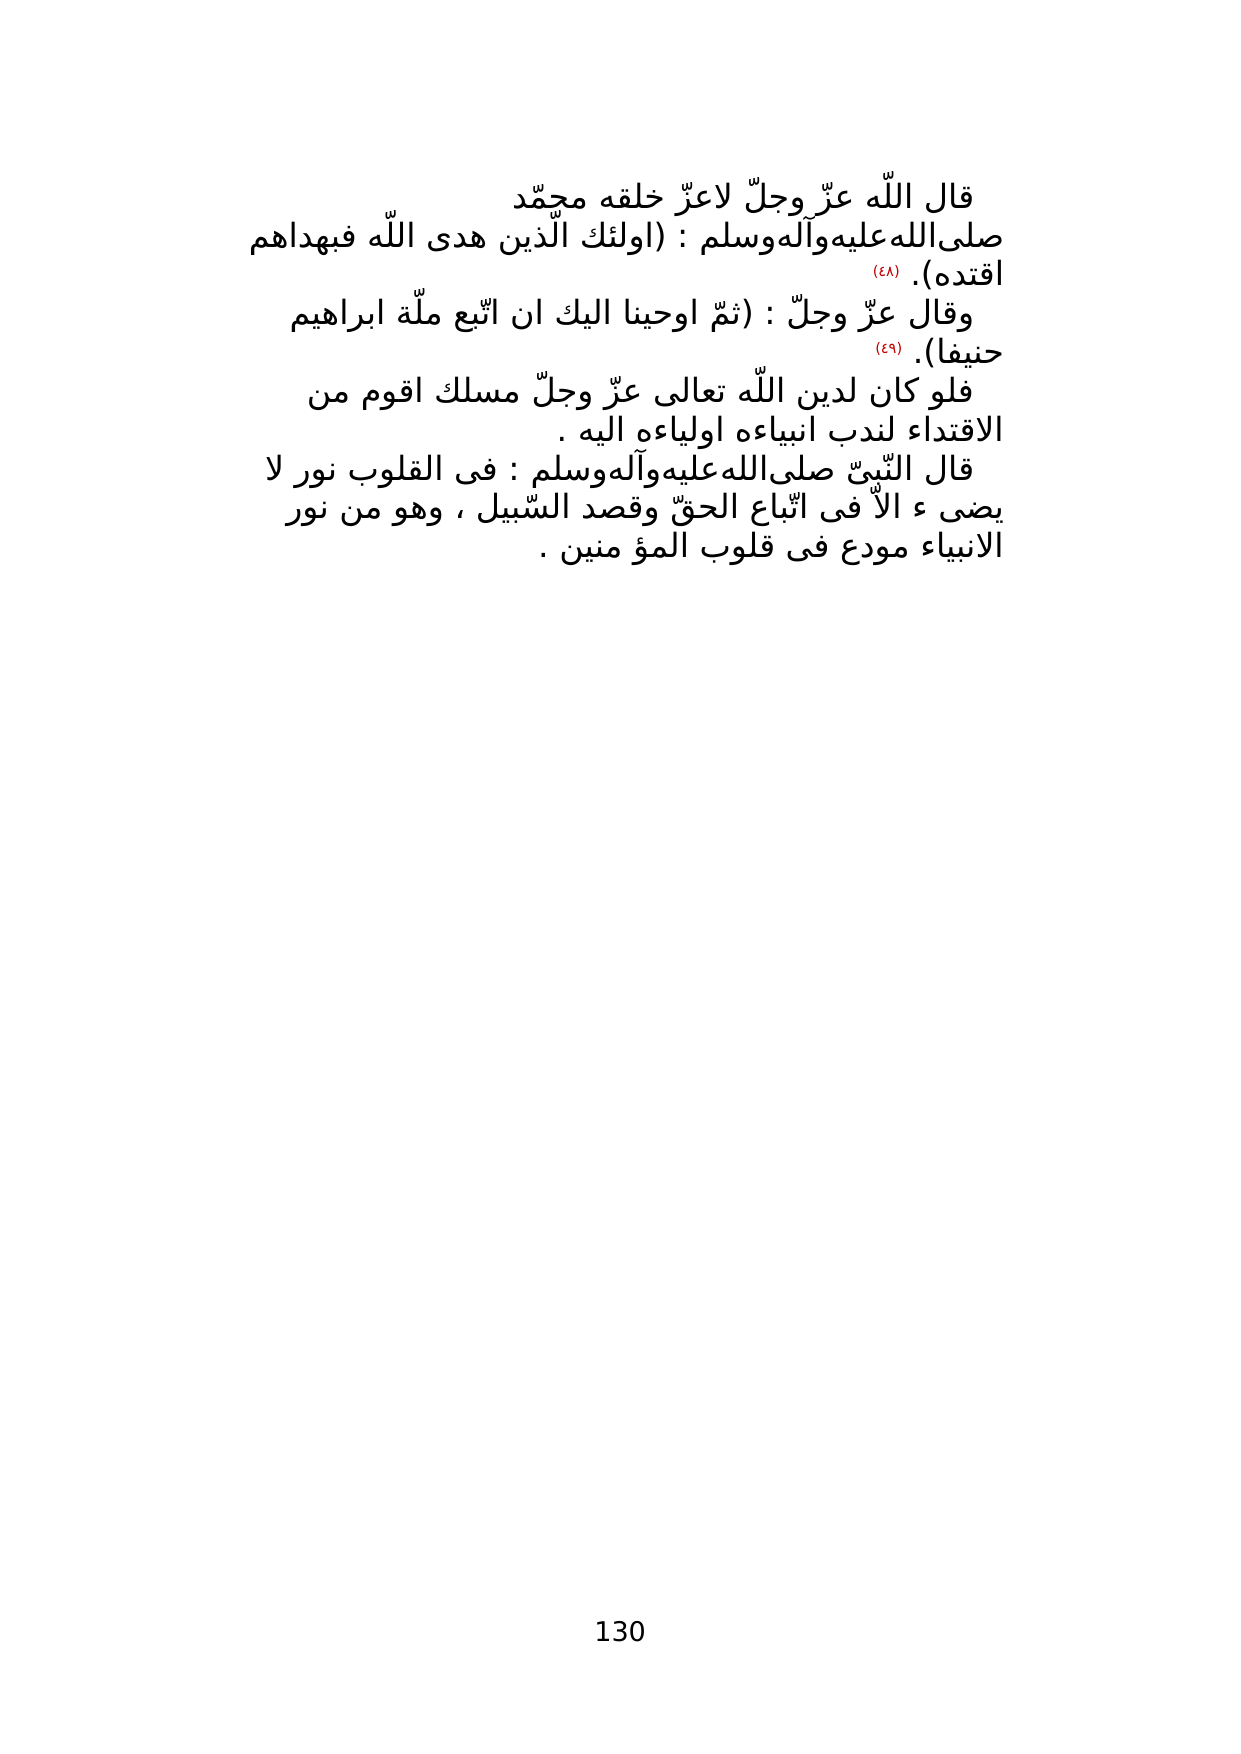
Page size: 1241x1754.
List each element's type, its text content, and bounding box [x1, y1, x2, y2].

text قال النّبىّ صلى‌الله‌عليه‌وآله‌وسلم : فى القلوب نور لا يضى ء الاّ فى اتّباع الحقّ وقصد السّبيل ، وهو من نور الانبياء مودع فى قلوب المؤ منين . [236, 449, 1004, 566]
text قال اللّه عزّ وجلّ لاعزّ خلقه محمّد صلى‌الله‌عليه‌وآله‌وسلم : (اولئك الّذين هدى اللّه فبهداهم اقتده). (٤٨) [236, 177, 1004, 294]
text وقال عزّ وجلّ : (ثمّ اوحينا اليك ان اتّبع ملّة ابراهيم حنيفا). (٤٩) [236, 294, 1004, 371]
text فلو كان لدين اللّه تعالى عزّ وجلّ مسلك اقوم من الاقتداء لندب انبياءه اولياءه اليه . [236, 371, 1004, 449]
